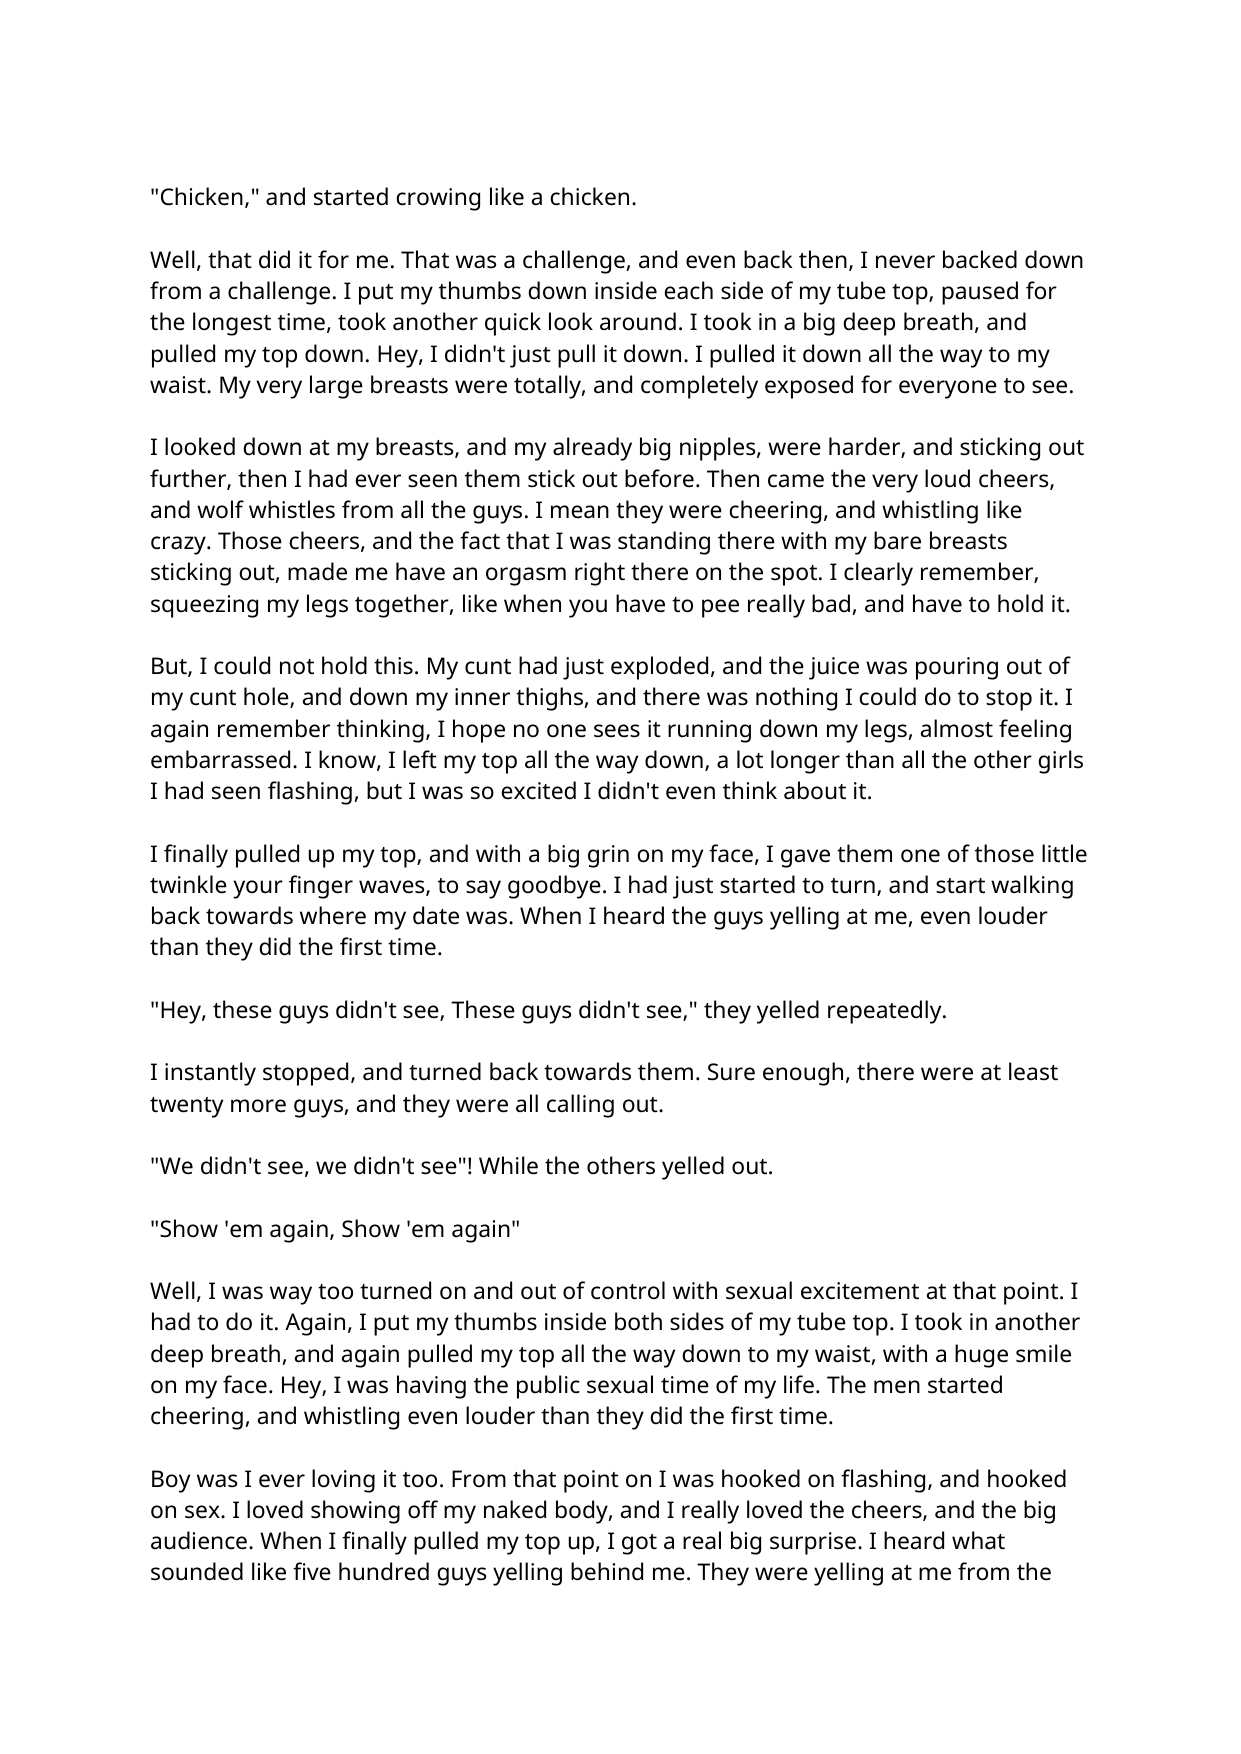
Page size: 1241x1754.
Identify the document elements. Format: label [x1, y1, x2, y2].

text [150, 150, 1090, 1587]
